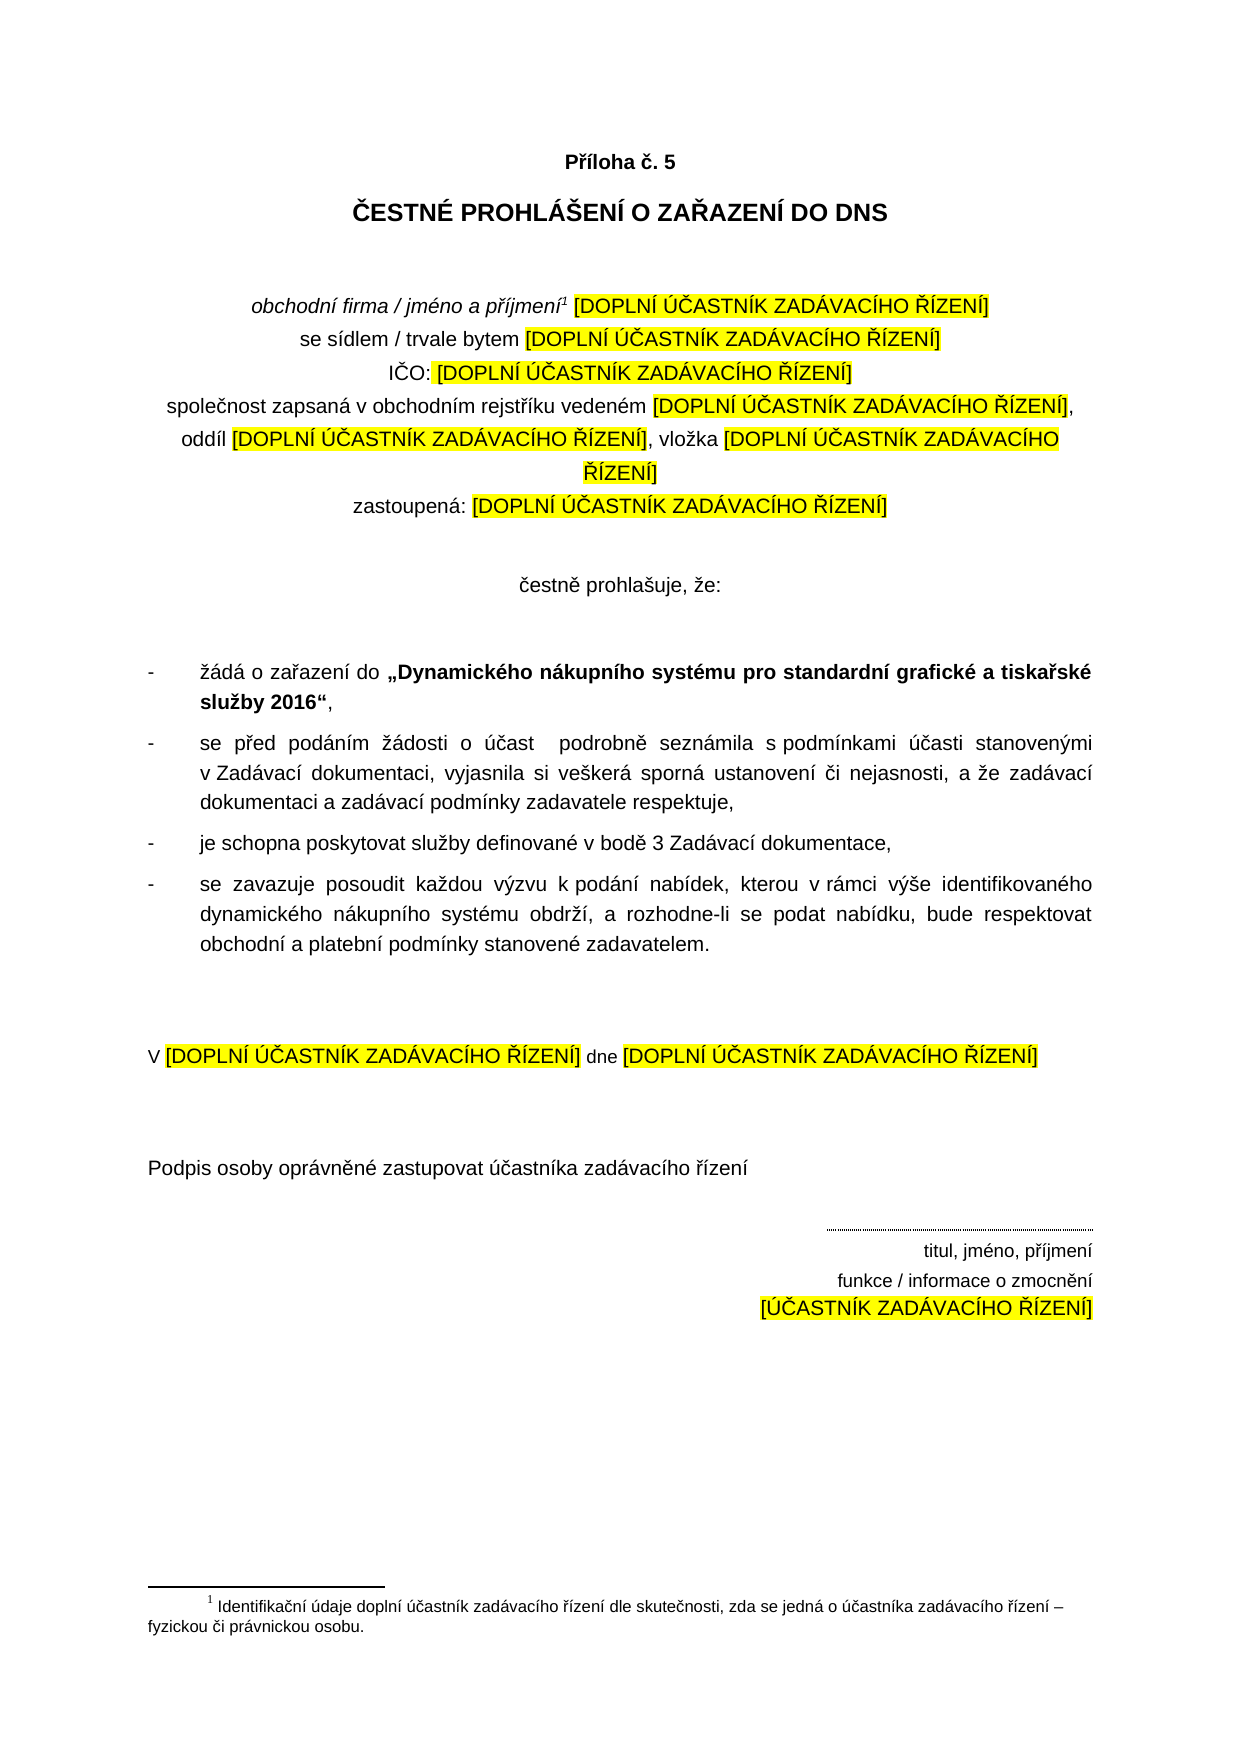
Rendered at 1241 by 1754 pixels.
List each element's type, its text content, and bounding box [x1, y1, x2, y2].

text IČO: [DOPLNÍ ÚČASTNÍK ZADÁVACÍHO ŘÍZENÍ] [148, 351, 1092, 384]
text Čestné prohlášení o zařazení do DNS [148, 198, 1092, 227]
text oddíl [DOPLNÍ ÚČASTNÍK ZADÁVACÍHO ŘÍZENÍ], vložka [DOPLNÍ ÚČASTNÍK ZADÁVACÍHO ŘÍZENÍ] [148, 418, 1092, 484]
list se před podáním žádosti o účast podrobně seznámila s podmínkami účasti stanovenými v Zadávací dokumentaci, vyjasnila si veškerá sporná ustanovení či nejasnosti, a že zadávací dokumentaci a zadávací podmínky zadavatele respektuje, [148, 726, 1092, 814]
text funkce / informace o zmocnění [738, 1262, 1092, 1291]
text obchodní firma / jméno a příjmení [DOPLNÍ ÚČASTNÍK ZADÁVACÍHO ŘÍZENÍ] [148, 284, 1092, 318]
text V [DOPLNÍ ÚČASTNÍK ZADÁVACÍHO ŘÍZENÍ] dne [DOPLNÍ ÚČASTNÍK ZADÁVACÍHO ŘÍZENÍ] [148, 1039, 1092, 1068]
text se sídlem / trvale bytem [DOPLNÍ ÚČASTNÍK ZADÁVACÍHO ŘÍZENÍ] [148, 318, 1092, 351]
text [ÚČASTNÍK ZADÁVACÍHO ŘÍZENÍ] [738, 1291, 1092, 1320]
text čestně prohlašuje, že: [148, 564, 1092, 597]
text Příloha č. 5 [148, 150, 1092, 174]
text Podpis osoby oprávněné zastupovat účastníka zadávacího řízení [148, 1150, 1092, 1179]
text titul, jméno, příjmení [738, 1233, 1092, 1262]
list se zavazuje posoudit každou výzvu k podání nabídek, kterou v rámci výše identifikovaného dynamického nákupního systému obdrží, a rozhodne-li se podat nabídku, bude respektovat obchodní a platební podmínky stanovené zadavatelem. [148, 868, 1092, 955]
text společnost zapsaná v obchodním rejstříku vedeném [DOPLNÍ ÚČASTNÍK ZADÁVACÍHO ŘÍZENÍ], [148, 384, 1092, 418]
list je schopna poskytovat služby definované v bodě 3 Zadávací dokumentace, [148, 826, 1092, 855]
text zastoupená: [DOPLNÍ ÚČASTNÍK ZADÁVACÍHO ŘÍZENÍ] [148, 484, 1092, 518]
list žádá o zařazení do „Dynamického nákupního systému pro standardní grafické a tiskařské služby 2016“, [148, 655, 1092, 714]
